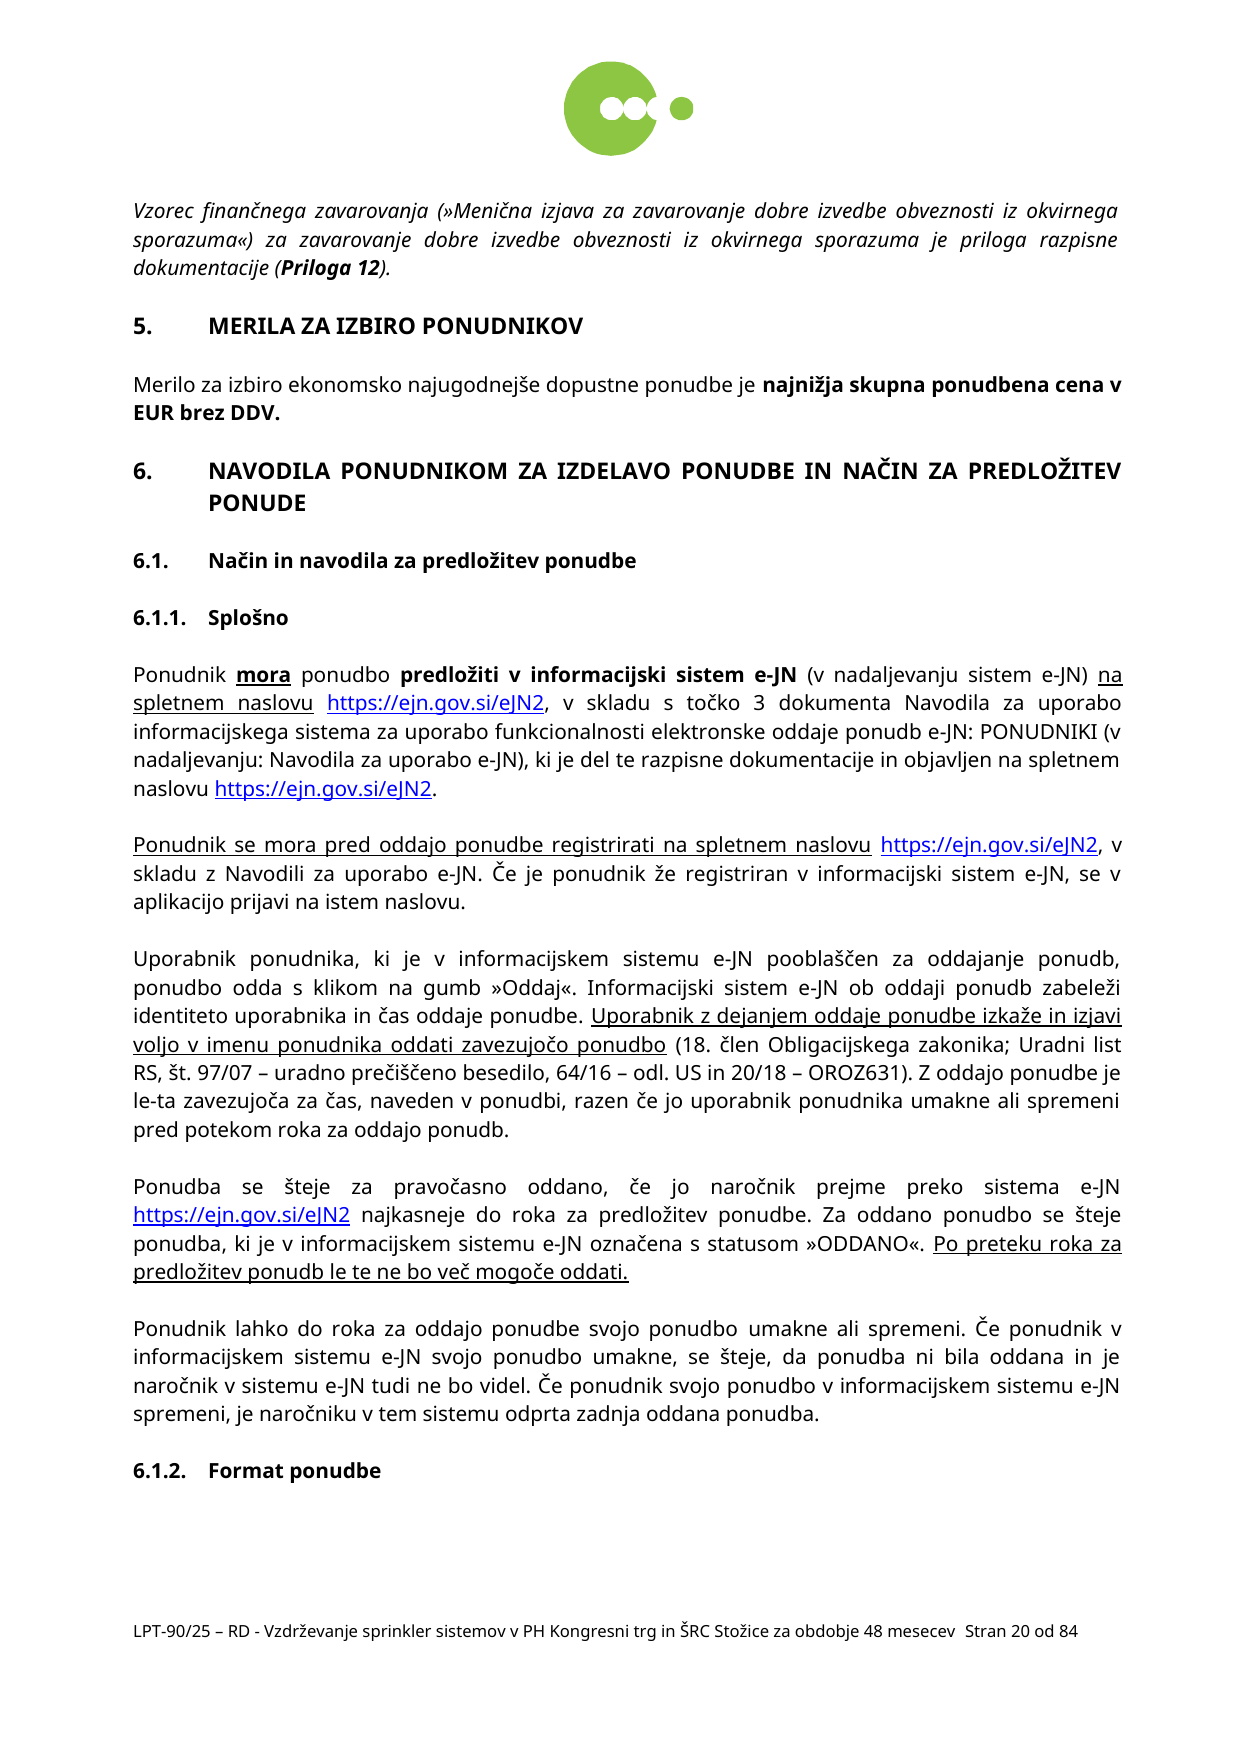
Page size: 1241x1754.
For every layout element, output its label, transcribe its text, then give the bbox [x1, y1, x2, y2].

text Uporabnik ponudnika, ki je v informacijskem sistemu e-JN pooblaščen za oddajanje ponudb, ponudbo odda s klikom na gumb »Oddaj«. Informacijski sistem e-JN ob oddaji ponudb zabeleži identiteto uporabnika in čas oddaje ponudbe. Uporabnik z dejanjem oddaje ponudbe izkaže in izjavi voljo v imenu ponudnika oddati zavezujočo ponudbo (18. člen Obligacijskega zakonika; Uradni list RS, št. 97/07 – uradno prečiščeno besedilo, 64/16 – odl. US in 20/18 – OROZ631). Z oddajo ponudbe je le-ta zavezujoča za čas, naveden v ponudbi, razen če jo uporabnik ponudnika umakne ali spremeni pred potekom roka za oddajo ponudb. [133, 944, 1122, 1143]
text Ponudnik se mora pred oddajo ponudbe registrirati na spletnem naslovu https://ejn.gov.si/eJN2, v skladu z Navodili za uporabo e-JN. Če je ponudnik že registriran v informacijski sistem e-JN, se v aplikacijo prijavi na istem naslovu. [133, 831, 1122, 916]
list Splošno [133, 603, 1122, 632]
text Vzorec finančnega zavarovanja (»Menična izjava za zavarovanje dobre izvedbe obveznosti iz okvirnega sporazuma«) za zavarovanje dobre izvedbe obveznosti iz okvirnega sporazuma je priloga razpisne dokumentacije (Priloga 12). [133, 197, 1122, 282]
text Ponudnik lahko do roka za oddajo ponudbe svojo ponudbo umakne ali spremeni. Če ponudnik v informacijskem sistemu e-JN svojo ponudbo umakne, se šteje, da ponudba ni bila oddana in je naročnik v sistemu e-JN tudi ne bo videl. Če ponudnik svojo ponudbo v informacijskem sistemu e-JN spremeni, je naročniku v tem sistemu odprta zadnja oddana ponudba. [133, 1314, 1122, 1428]
text Merilo za izbiro ekonomsko najugodnejše dopustne ponudbe je najnižja skupna ponudbena cena v EUR brez DDV. [133, 370, 1122, 427]
list MERILA ZA IZBIRO PONUDNIKOV [133, 310, 1122, 342]
text Ponudnik mora ponudbo predložiti v informacijski sistem e-JN (v nadaljevanju sistem e-JN) na spletnem naslovu https://ejn.gov.si/eJN2, v skladu s točko 3 dokumenta Navodila za uporabo informacijskega sistema za uporabo funkcionalnosti elektronske oddaje ponudb e-JN: PONUDNIKI (v nadaljevanju: Navodila za uporabo e-JN), ki je del te razpisne dokumentacije in objavljen na spletnem naslovu https://ejn.gov.si/eJN2. [133, 660, 1122, 802]
list Način in navodila za predložitev ponudbe [133, 546, 1122, 575]
text Ponudba se šteje za pravočasno oddano, če jo naročnik prejme preko sistema e-JN https://ejn.gov.si/eJN2 najkasneje do roka za predložitev ponudbe. Za oddano ponudbo se šteje ponudba, ki je v informacijskem sistemu e-JN označena s statusom »ODDANO«. Po preteku roka za predložitev ponudb le te ne bo več mogoče oddati. [133, 1172, 1122, 1286]
list Format ponudbe [133, 1456, 1122, 1485]
list NAVODILA PONUDNIKOM ZA IZDELAVO PONUDBE IN NAČIN ZA PREDLOŽITEV PONUDE [133, 455, 1122, 518]
